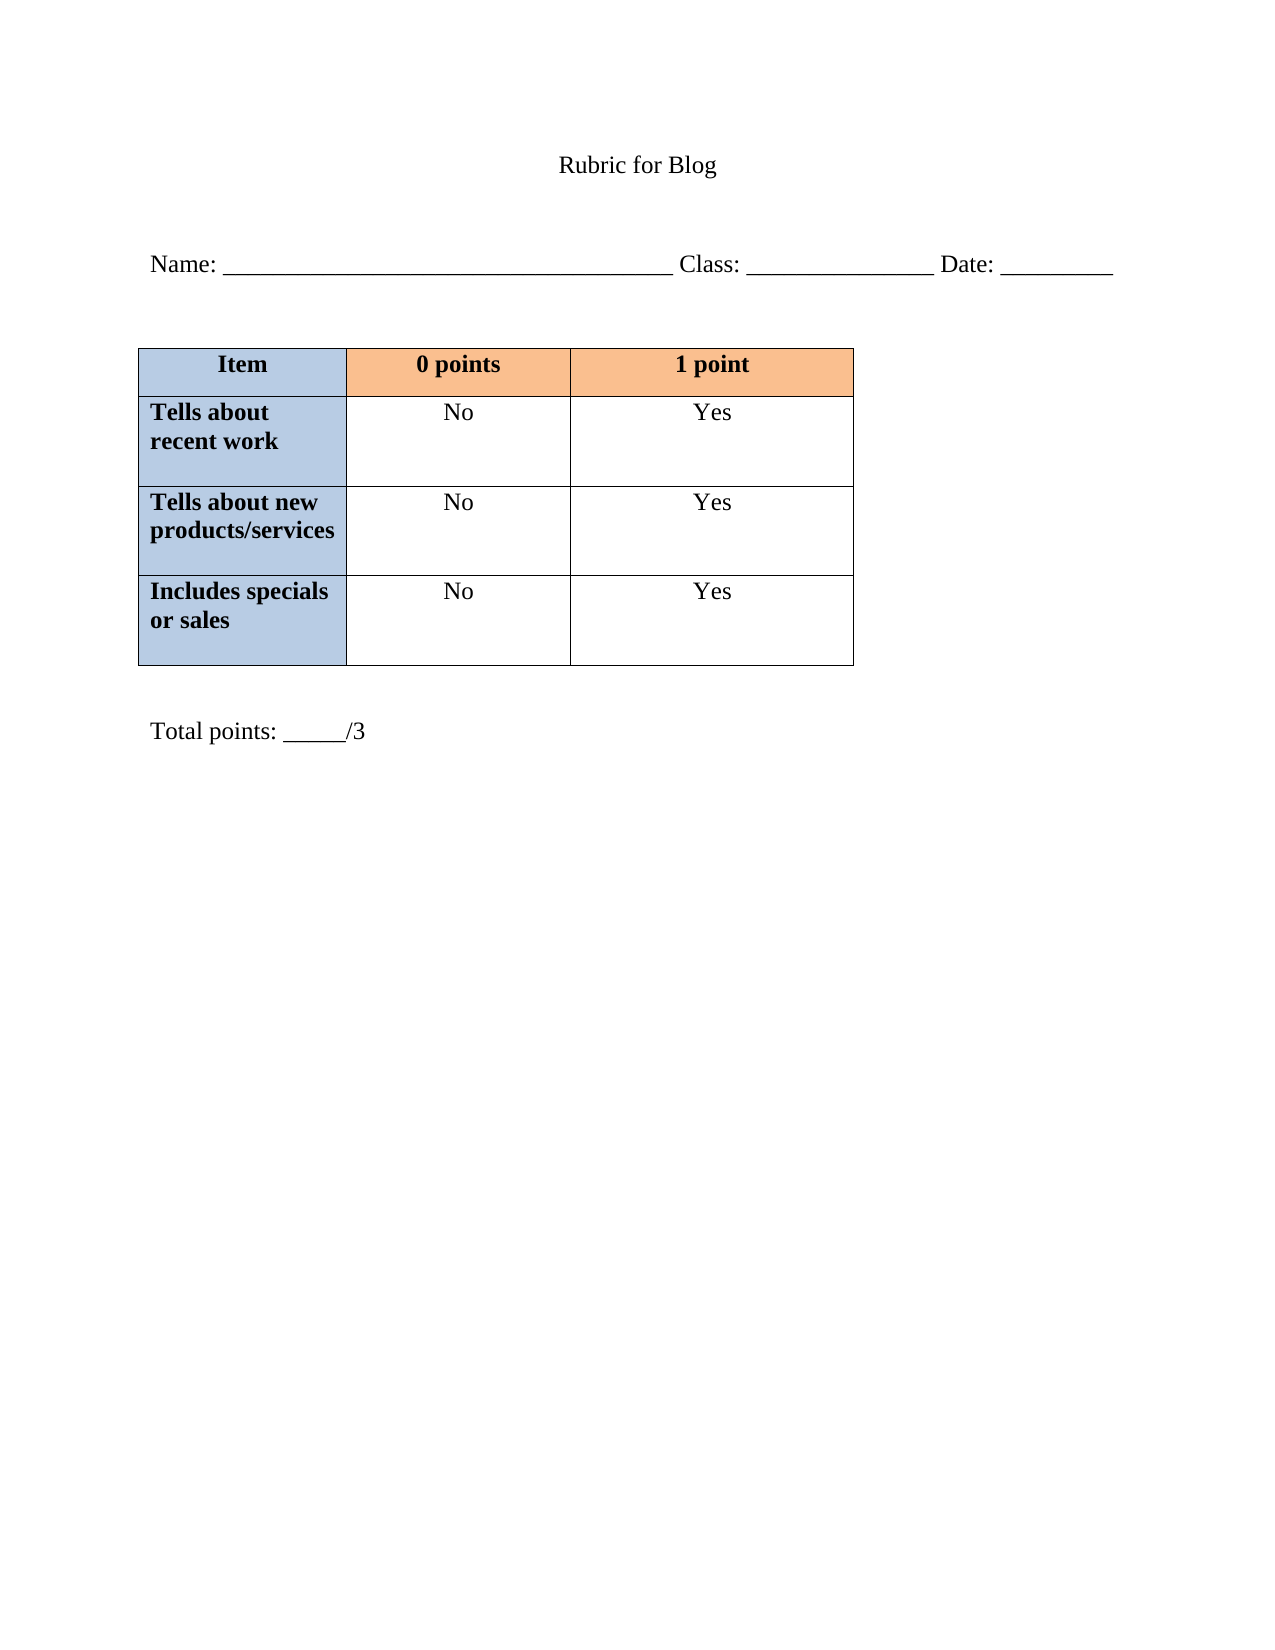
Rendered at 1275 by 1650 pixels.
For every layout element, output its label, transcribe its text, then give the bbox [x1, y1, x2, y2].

table_cell No [347, 487, 570, 575]
table_cell No [347, 397, 570, 486]
text Rubric for Blog [150, 150, 1125, 179]
text Total points: _____/3 [150, 716, 1125, 744]
text Name: ____________________________________ Class: _______________ Date: _________ [150, 249, 1125, 278]
table_cell Yes [571, 487, 853, 575]
table_cell Includes specials or sales [139, 576, 346, 665]
table_header 1 point [571, 349, 853, 396]
table_cell No [347, 576, 570, 665]
table_cell Tells about recent work [139, 397, 346, 486]
table_header 0 points [347, 349, 570, 396]
table_cell Tells about new products/services [139, 487, 346, 575]
table_cell Yes [571, 576, 853, 665]
table_header Item [139, 349, 346, 396]
table_cell Yes [571, 397, 853, 486]
